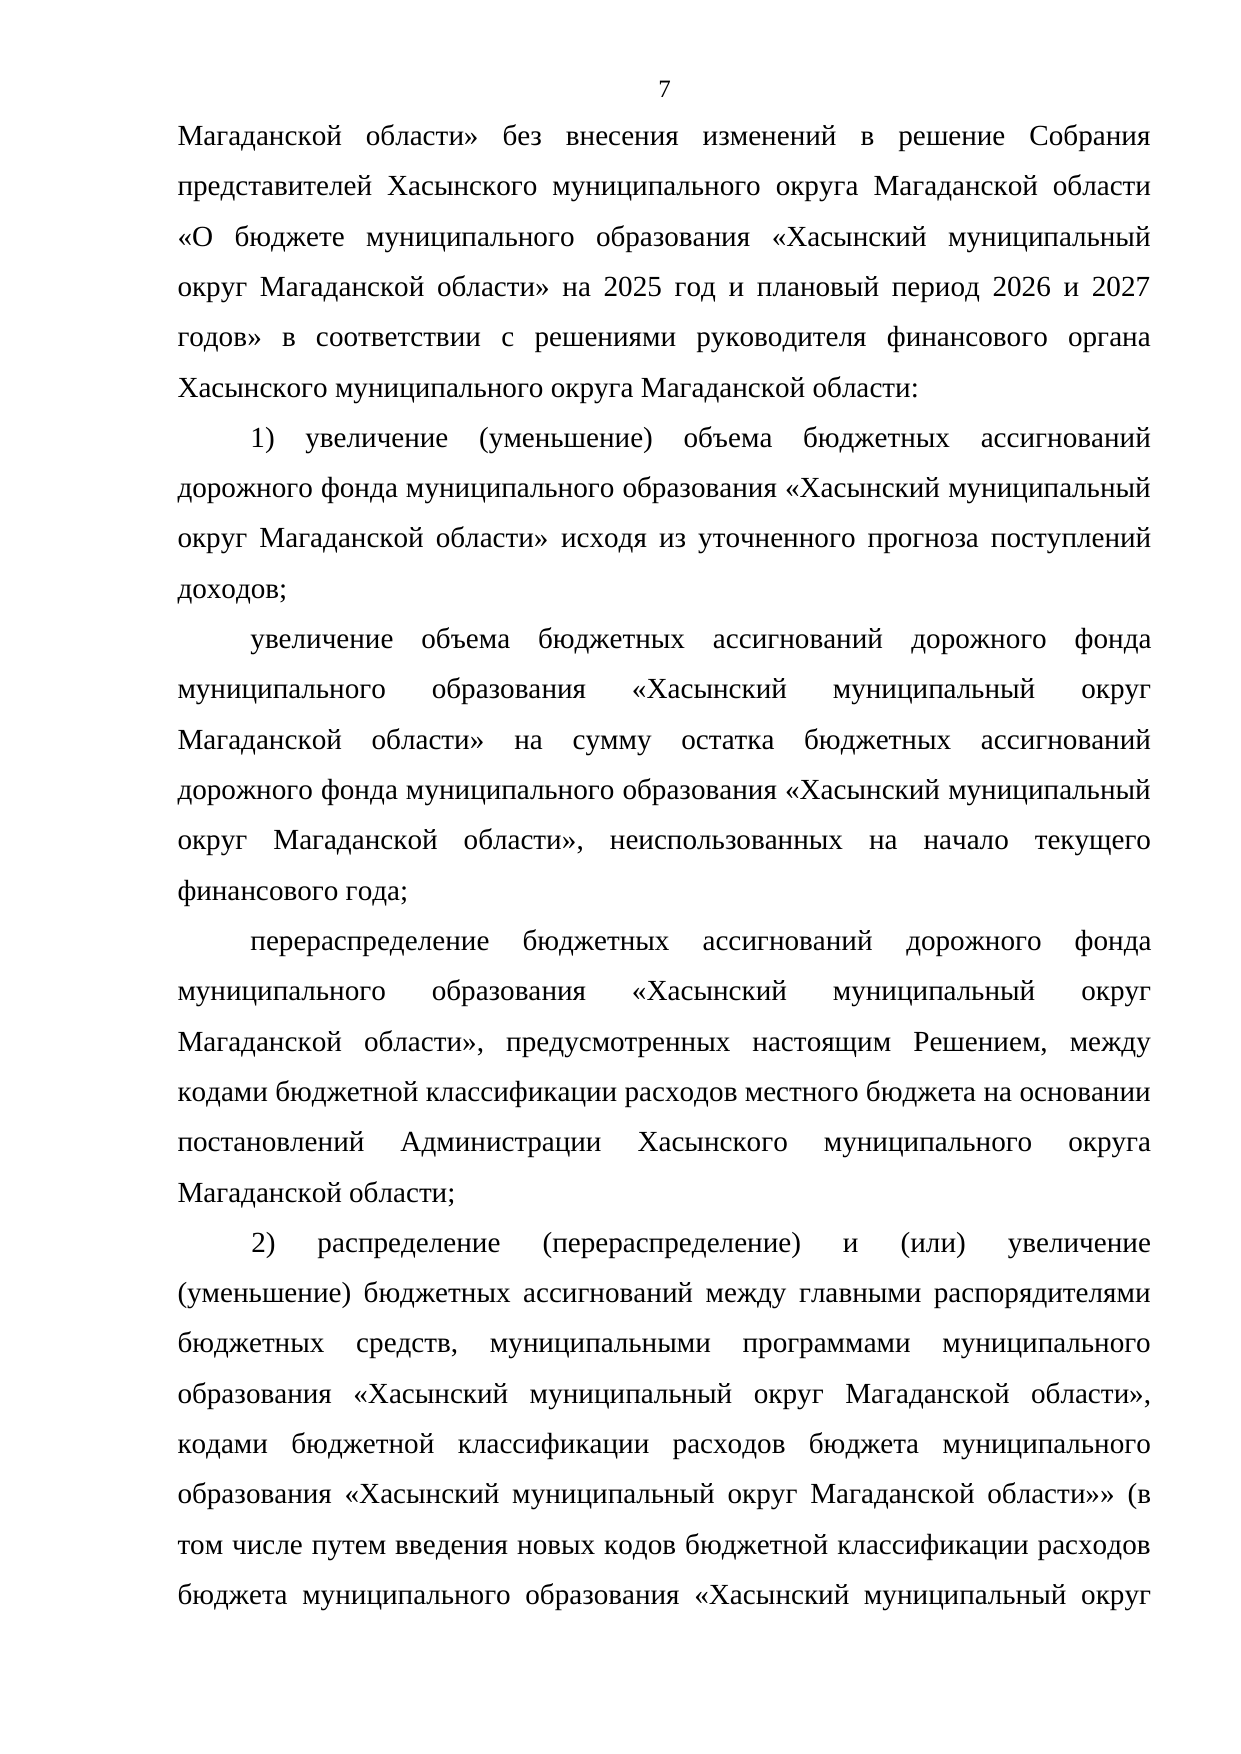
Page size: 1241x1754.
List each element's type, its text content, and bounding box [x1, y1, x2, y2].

text 1) увеличение (уменьшение) объема бюджетных ассигнований дорожного фонда муниципального образования «Хасынский муниципальный округ Магаданской области» исходя из уточненного прогноза поступлений доходов; [177, 420, 1152, 604]
text увеличение объема бюджетных ассигнований дорожного фонда муниципального образования «Хасынский муниципальный округ Магаданской области» на сумму остатка бюджетных ассигнований дорожного фонда муниципального образования «Хасынский муниципальный округ Магаданской области», неиспользованных на начало текущего финансового года; [177, 621, 1152, 906]
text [177, 118, 1152, 403]
text перераспределение бюджетных ассигнований дорожного фонда муниципального образования «Хасынский муниципальный округ Магаданской области», предусмотренных настоящим Решением, между кодами бюджетной классификации расходов местного бюджета на основании постановлений Администрации Хасынского муниципального округа Магаданской области; [177, 923, 1152, 1208]
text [177, 1225, 1152, 1611]
